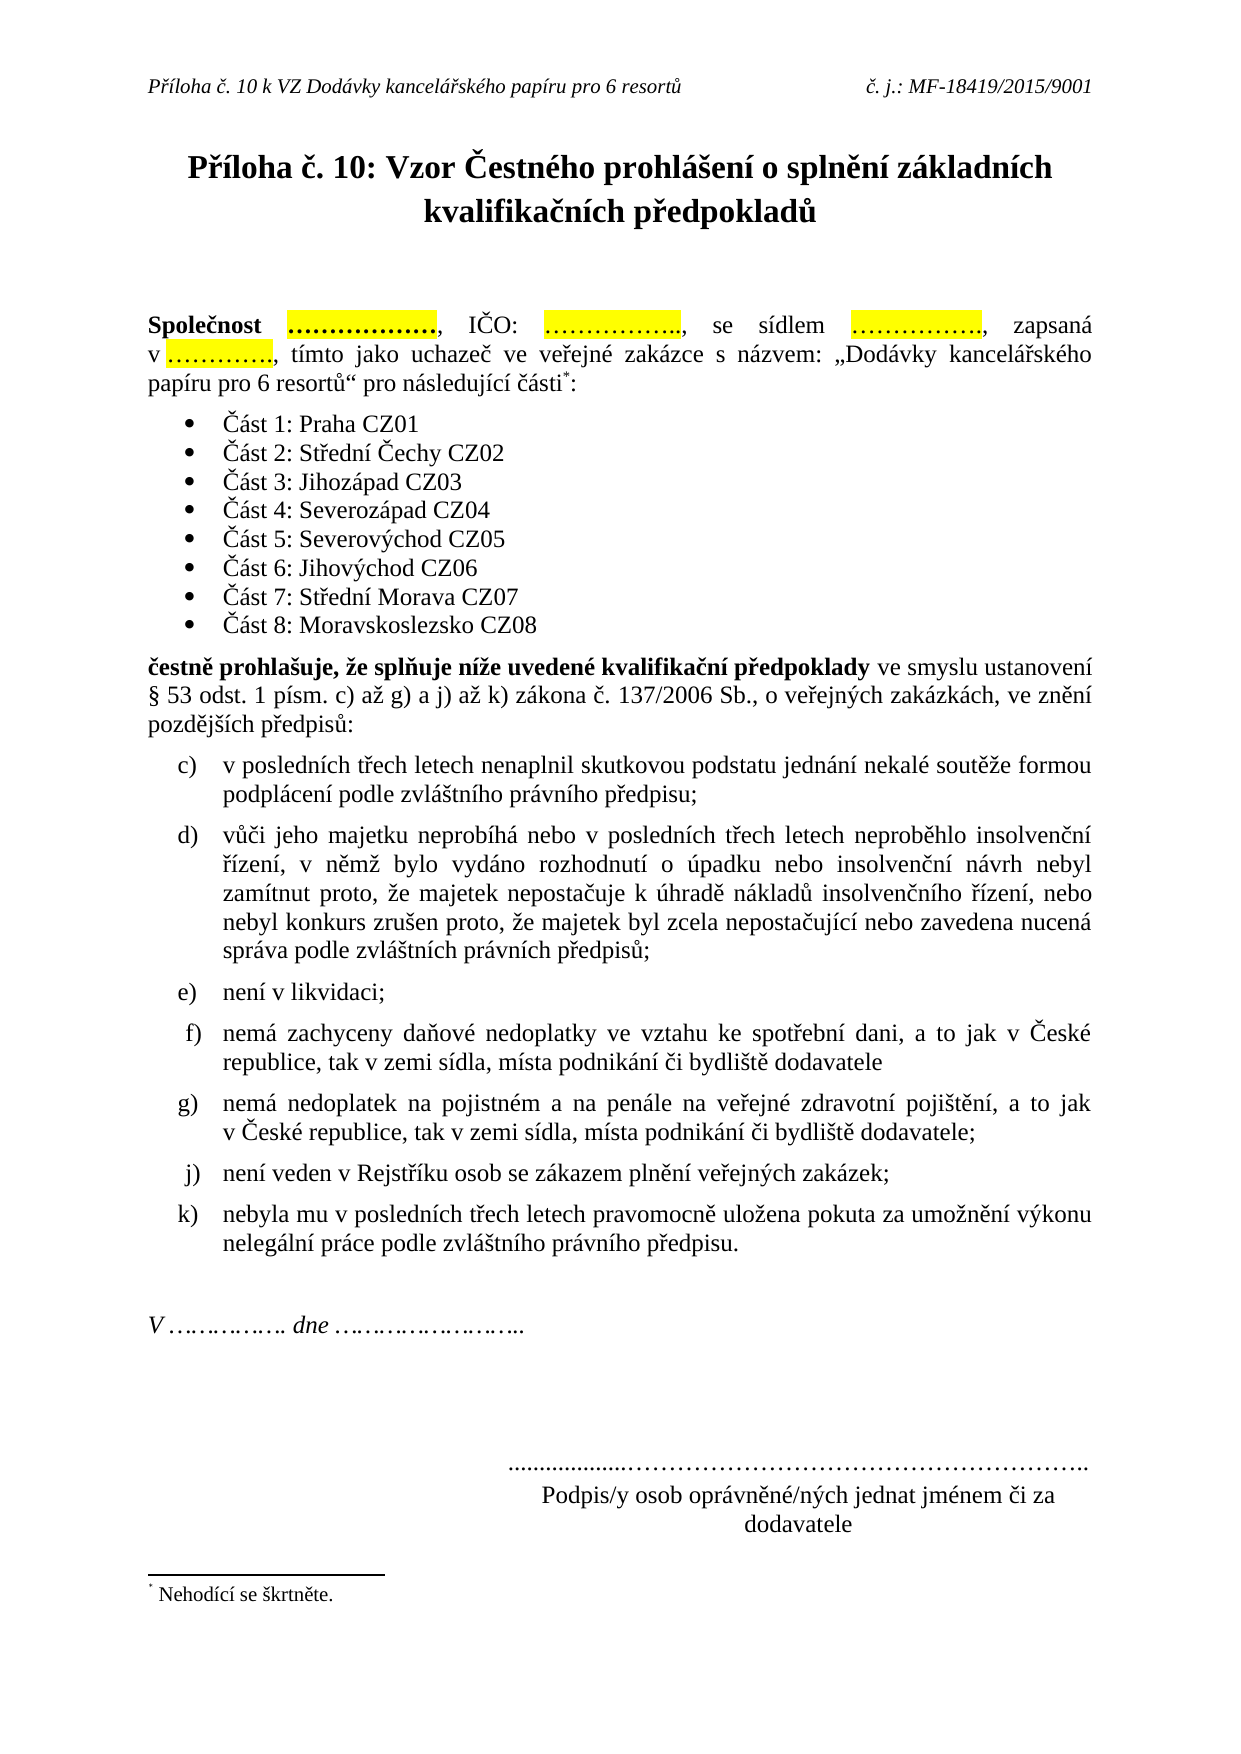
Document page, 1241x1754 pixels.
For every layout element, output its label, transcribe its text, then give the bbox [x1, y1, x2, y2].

list Část 4: Severozápad CZ04 [185, 495, 1093, 524]
text čestně prohlašuje, že splňuje níže uvedené kvalifikační předpoklady ve smyslu ustanovení § 53 odst. 1 písm. c) až g) a j) až k) zákona č. 137/2006 Sb., o veřejných zakázkách, ve znění pozdějších předpisů: [148, 652, 1093, 738]
text Společnost ………………, IČO: …………….., se sídlem ……………., zapsaná v …………., tímto jako uchazeč ve veřejné zakázce s názvem: „Dodávky kancelářského papíru pro 6 resortů“ pro následující části*: [148, 310, 1093, 397]
text Podpis/y osob oprávněné/ných jednat jménem či za dodavatele [504, 1480, 1093, 1537]
list není v likvidaci; [177, 977, 1093, 1005]
list nemá zachyceny daňové nedoplatky ve vztahu ke spotřební dani, a to jak v České republice, tak v zemi sídla, místa podnikání či bydliště dodavatele [185, 1018, 1093, 1075]
text Příloha č. 10: Vzor Čestného prohlášení o splnění základních kvalifikačních předpokladů [148, 148, 1093, 230]
list Část 5: Severovýchod CZ05 [185, 524, 1093, 553]
list nemá nedoplatek na pojistném a na penále na veřejné zdravotní pojištění, a to jak v České republice, tak v zemi sídla, místa podnikání či bydliště dodavatele; [177, 1088, 1093, 1145]
list vůči jeho majetku neprobíhá nebo v posledních třech letech neproběhlo insolvenční řízení, v němž bylo vydáno rozhodnutí o úpadku nebo insolvenční návrh nebyl zamítnut proto, že majetek nepostačuje k úhradě nákladů insolvenčního řízení, nebo nebyl konkurs zrušen proto, že majetek byl zcela nepostačující nebo zavedena nucená správa podle zvláštních právních předpisů; [177, 820, 1093, 964]
list není veden v Rejstříku osob se zákazem plnění veřejných zakázek; [185, 1158, 1093, 1187]
list Část 7: Střední Morava CZ07 [185, 582, 1093, 610]
list Část 1: Praha CZ01 [185, 409, 1093, 438]
list Část 8: Moravskoslezsko CZ08 [185, 610, 1093, 639]
text ...................……………………………………………….. [504, 1447, 1093, 1476]
list Část 3: Jihozápad CZ03 [185, 467, 1093, 495]
list Část 6: Jihovýchod CZ06 [185, 553, 1093, 582]
subtitle V ……………. dne …………………….. [148, 1310, 1093, 1339]
list nebyla mu v posledních třech letech pravomocně uložena pokuta za umožnění výkonu nelegální práce podle zvláštního právního předpisu. [177, 1199, 1093, 1257]
list Část 2: Střední Čechy CZ02 [185, 438, 1093, 467]
list v posledních třech letech nenaplnil skutkovou podstatu jednání nekalé soutěže formou podplácení podle zvláštního právního předpisu; [177, 750, 1093, 808]
